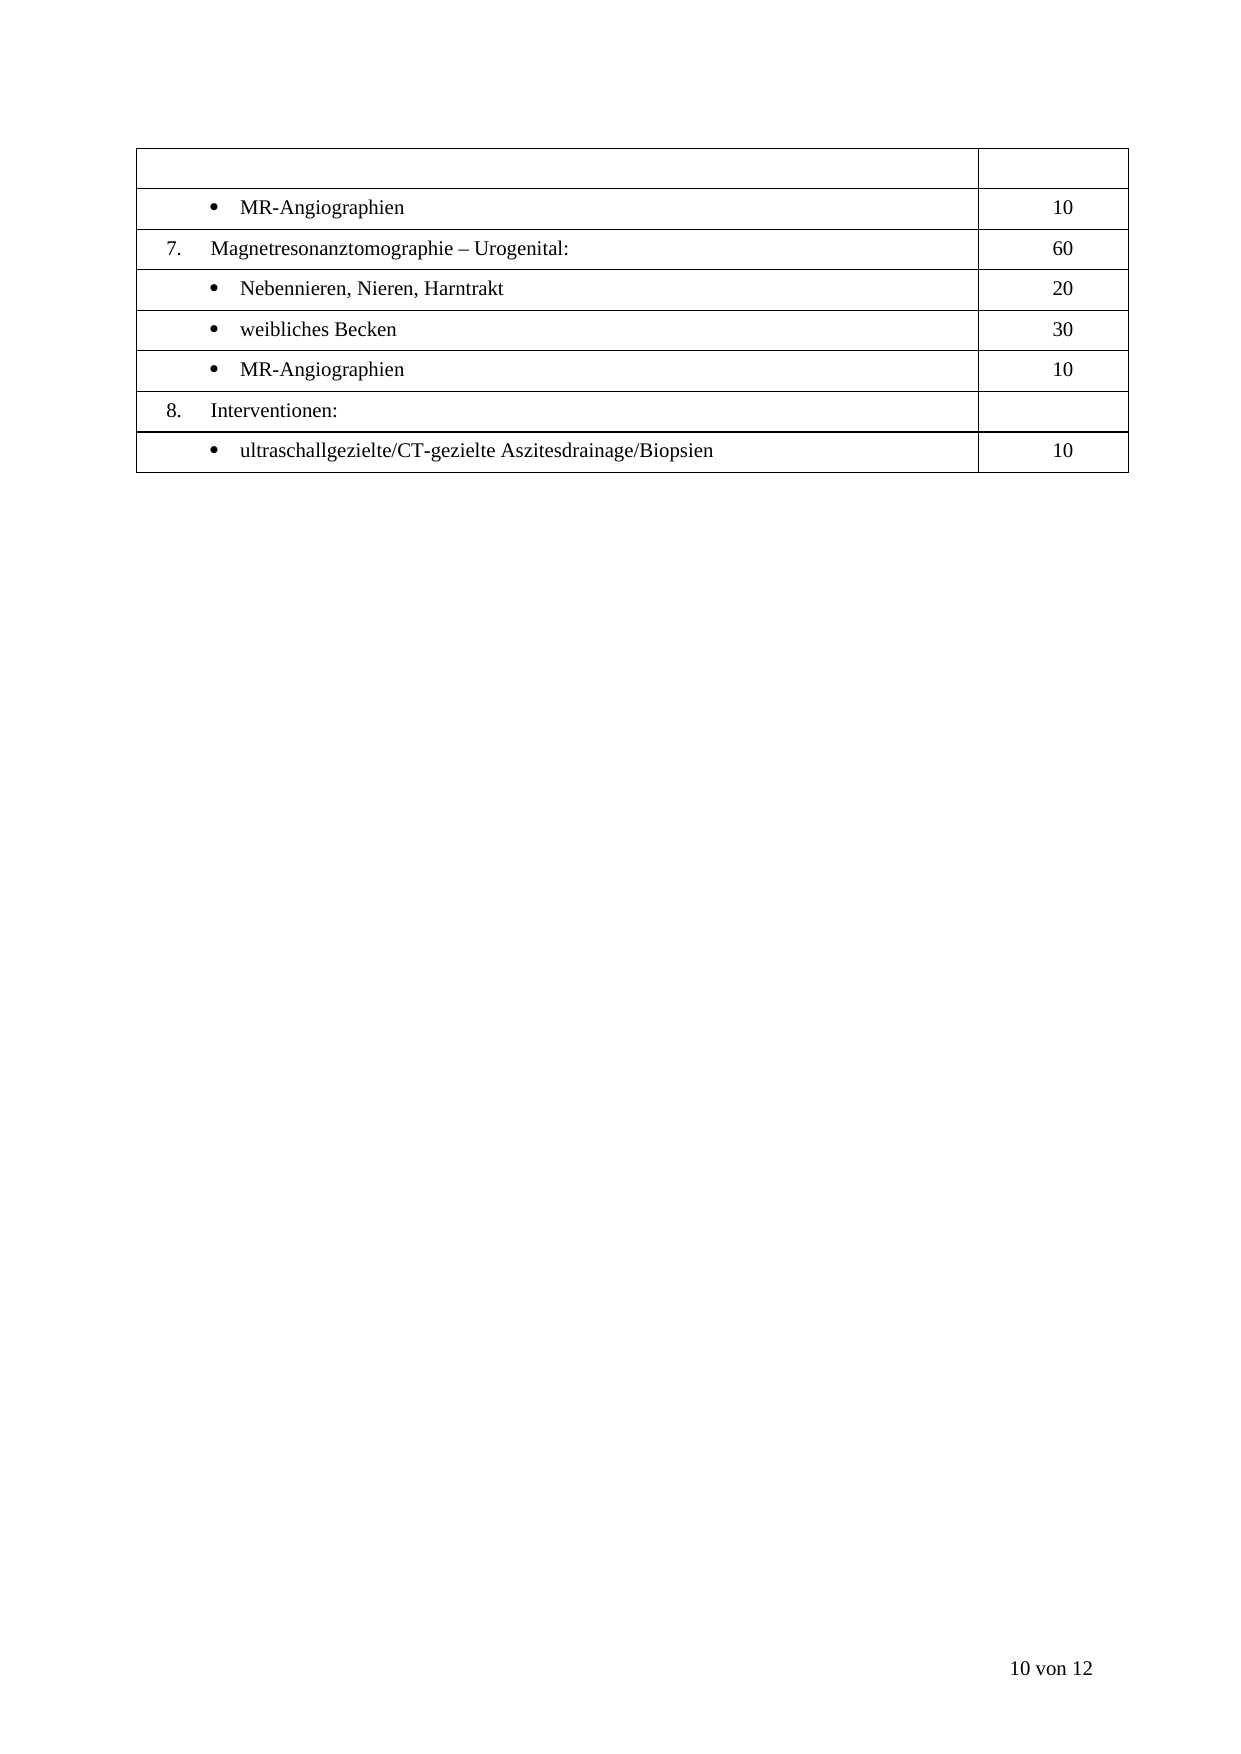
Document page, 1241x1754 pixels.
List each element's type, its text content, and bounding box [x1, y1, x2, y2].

table_cell Magnetresonanztomographie – Urogenital: [137, 230, 978, 269]
table_cell [979, 392, 1128, 431]
table_cell MRCP [137, 149, 978, 188]
table_cell Nebennieren, Nieren, Harntrakt [137, 270, 978, 310]
table_cell 10 [979, 351, 1128, 391]
table_cell 20 [979, 149, 1128, 188]
table_cell 10 [979, 189, 1128, 229]
table_cell 30 [979, 311, 1128, 350]
table_cell 10 [979, 433, 1128, 472]
table_cell 60 [979, 230, 1128, 269]
table_cell Interventionen: [137, 392, 978, 431]
table_cell 20 [979, 270, 1128, 310]
table_cell MR-Angiographien [137, 189, 978, 229]
table_cell ultraschallgezielte/CT-gezielte Aszitesdrainage/Biopsien [137, 433, 978, 472]
table_cell weibliches Becken [137, 311, 978, 350]
table_cell MR-Angiographien [137, 351, 978, 391]
